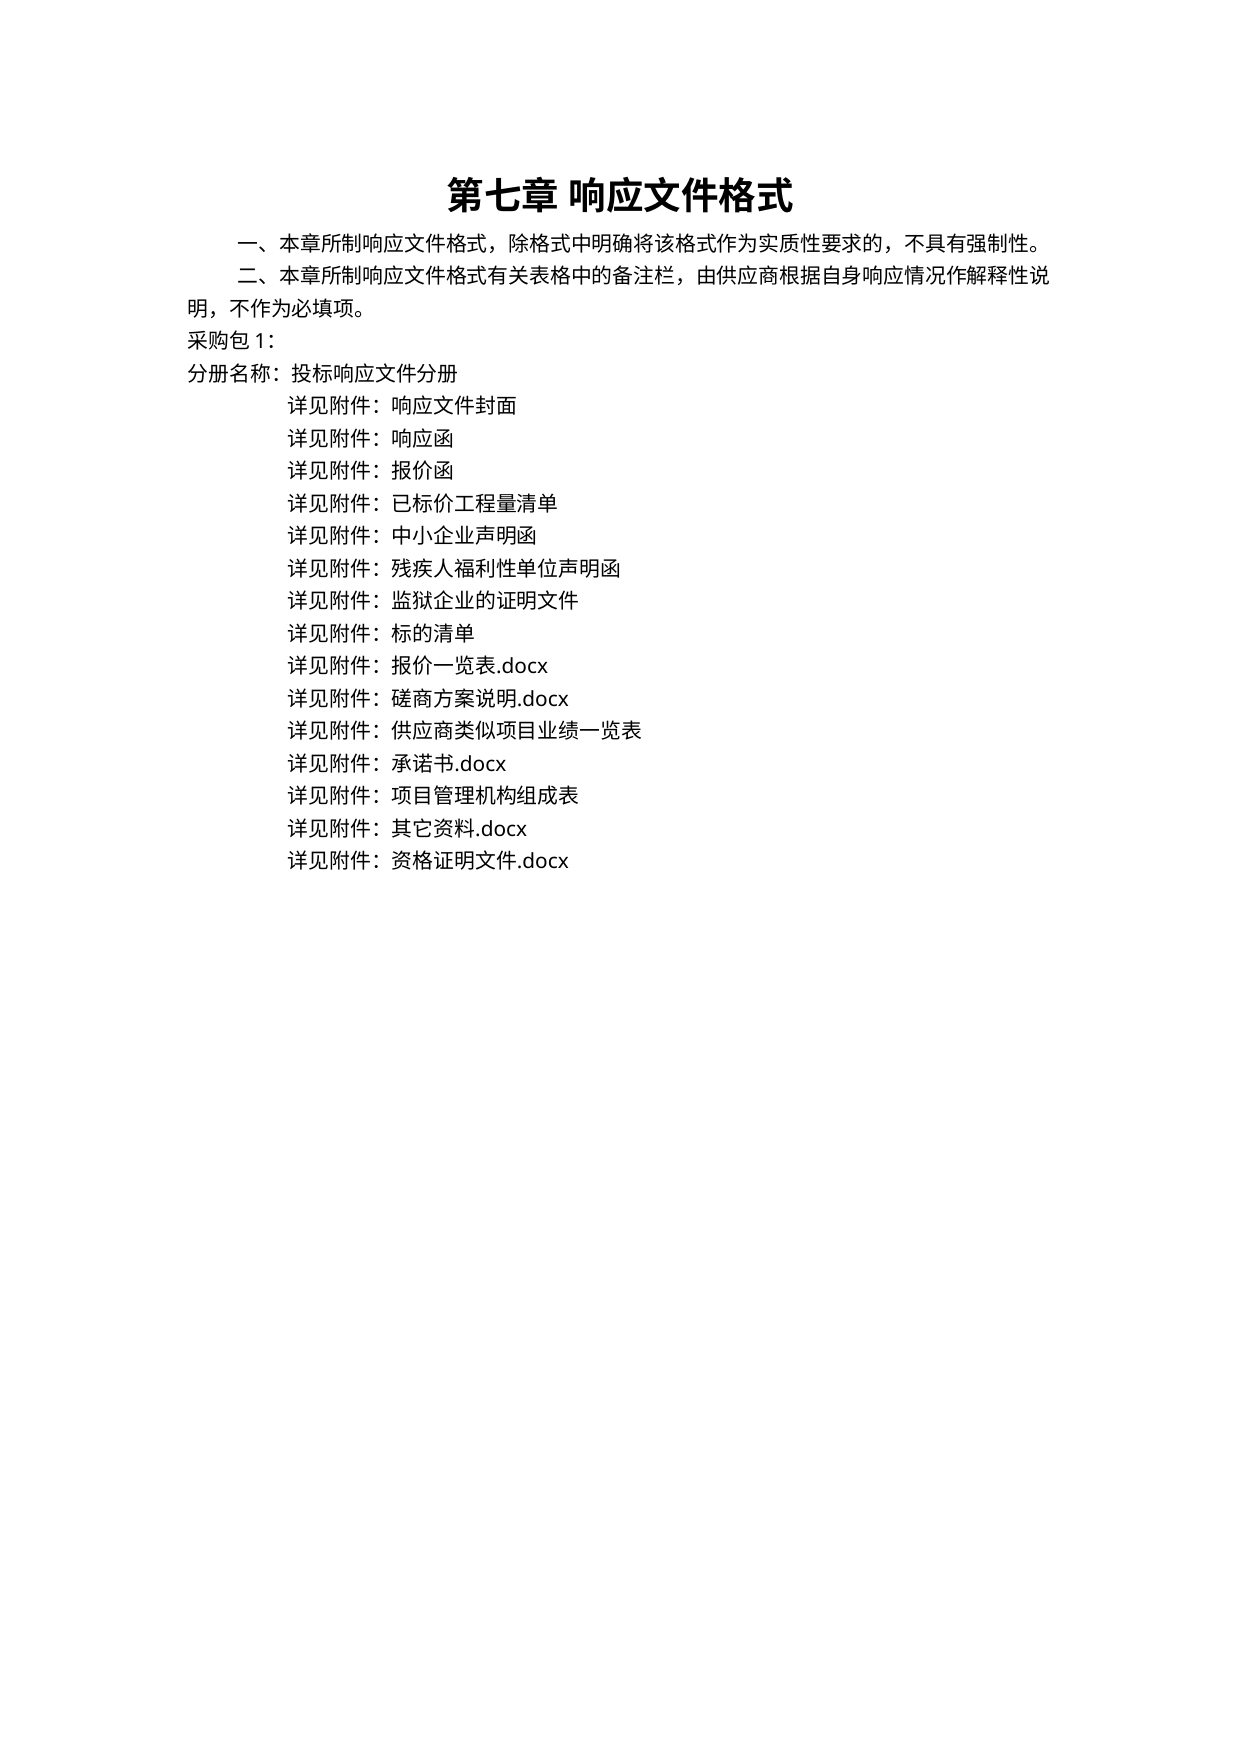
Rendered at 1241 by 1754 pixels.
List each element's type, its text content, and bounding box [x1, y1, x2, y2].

text 详见附件：标的清单 [187, 617, 1053, 649]
text 一、本章所制响应文件格式，除格式中明确将该格式作为实质性要求的，不具有强制性。 [187, 227, 1053, 259]
text 详见附件：供应商类似项目业绩一览表 [187, 714, 1053, 747]
text 详见附件：其它资料.docx [187, 812, 1053, 844]
text 采购包1： [187, 324, 1053, 357]
text 详见附件：已标价工程量清单 [187, 487, 1053, 519]
text 详见附件：资格证明文件.docx [187, 844, 1053, 877]
text 第七章 响应文件格式 [187, 162, 1053, 227]
text 详见附件：响应文件封面 [187, 389, 1053, 422]
text 详见附件：项目管理机构组成表 [187, 779, 1053, 812]
text 详见附件：磋商方案说明.docx [187, 682, 1053, 714]
text 详见附件：监狱企业的证明文件 [187, 584, 1053, 617]
text 分册名称：投标响应文件分册 [187, 357, 1053, 389]
text 详见附件：残疾人福利性单位声明函 [187, 552, 1053, 584]
text 详见附件：承诺书.docx [187, 747, 1053, 779]
text 详见附件：报价函 [187, 454, 1053, 487]
text 二、本章所制响应文件格式有关表格中的备注栏，由供应商根据自身响应情况作解释性说明，不作为必填项。 [187, 259, 1053, 324]
text 详见附件：报价一览表.docx [187, 649, 1053, 682]
text 详见附件：响应函 [187, 422, 1053, 454]
text 详见附件：中小企业声明函 [187, 519, 1053, 552]
